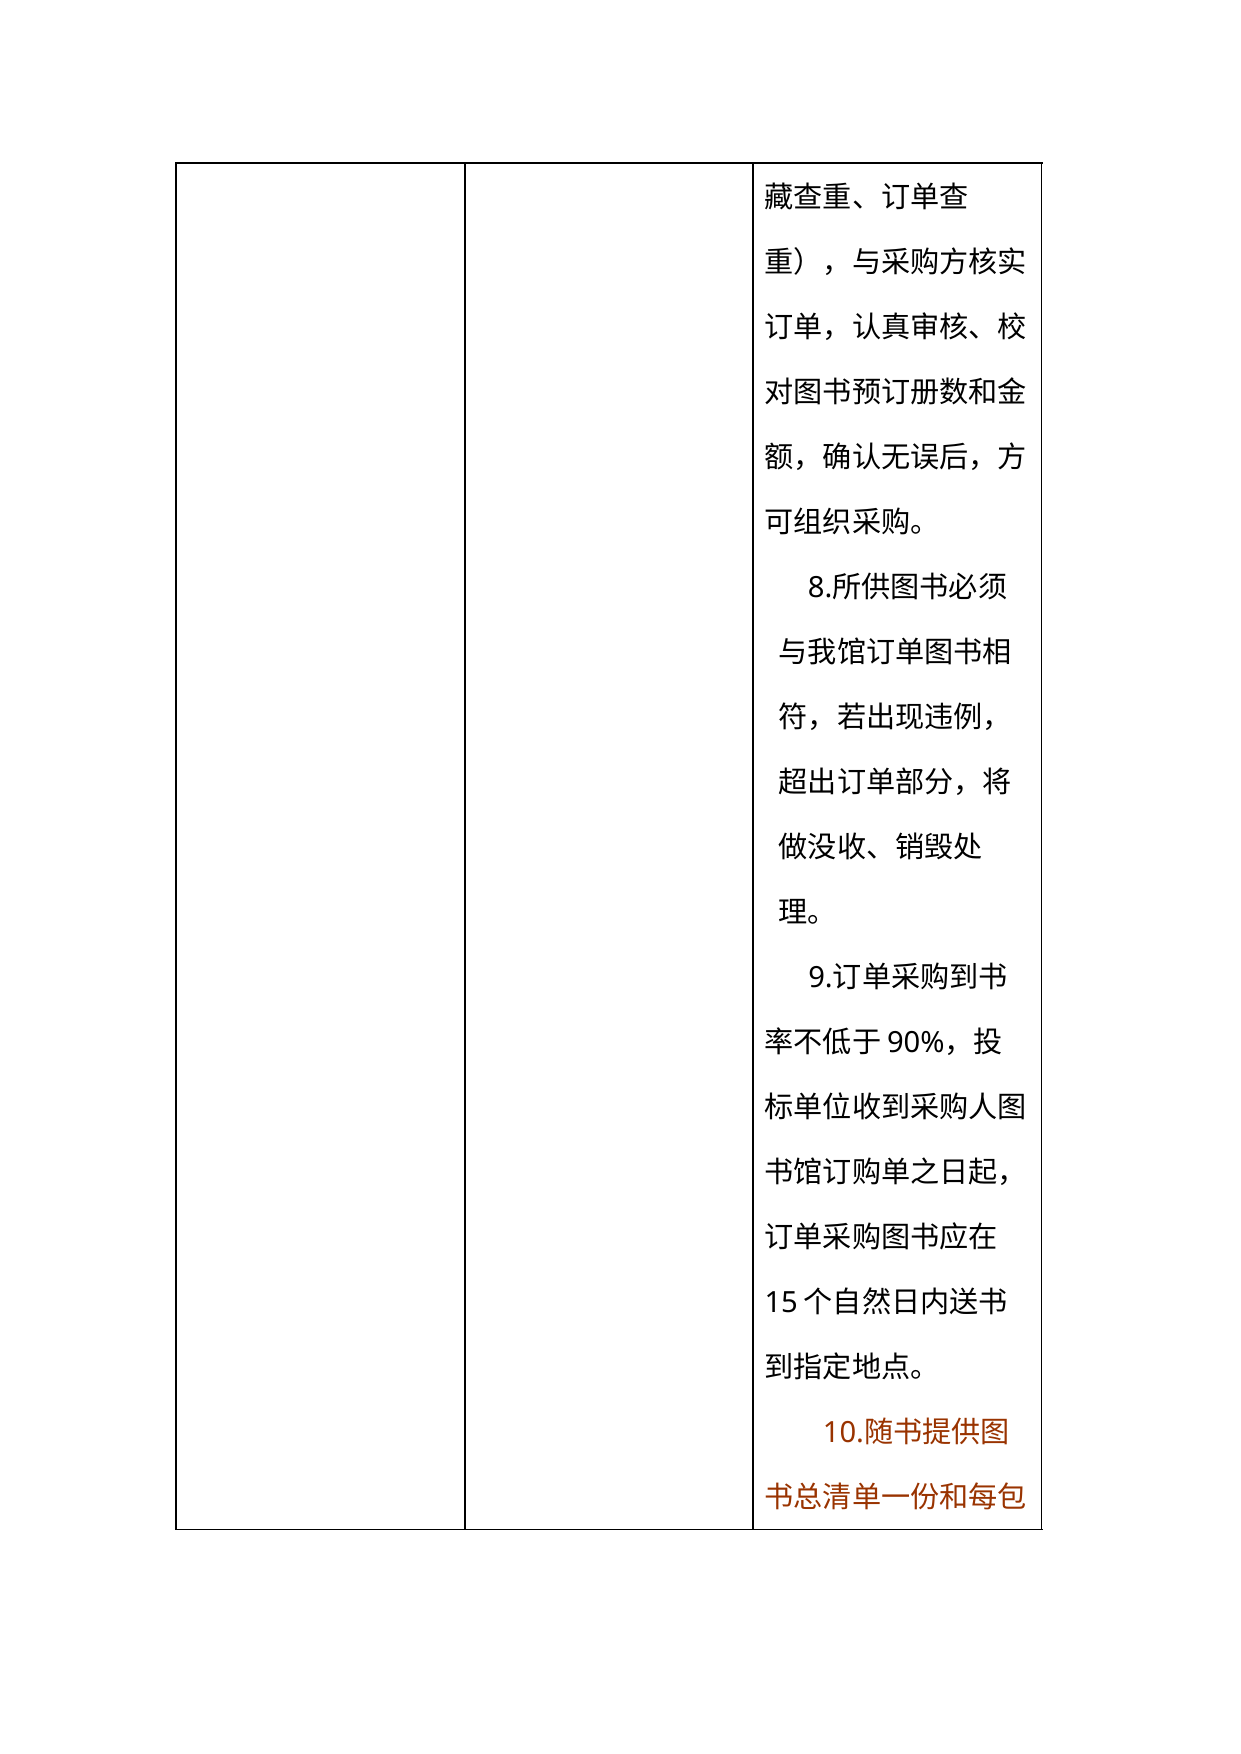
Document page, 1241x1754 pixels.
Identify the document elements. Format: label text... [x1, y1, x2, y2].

table_cell [177, 164, 464, 1528]
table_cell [754, 164, 1041, 1528]
table_cell 1 [466, 164, 752, 1528]
